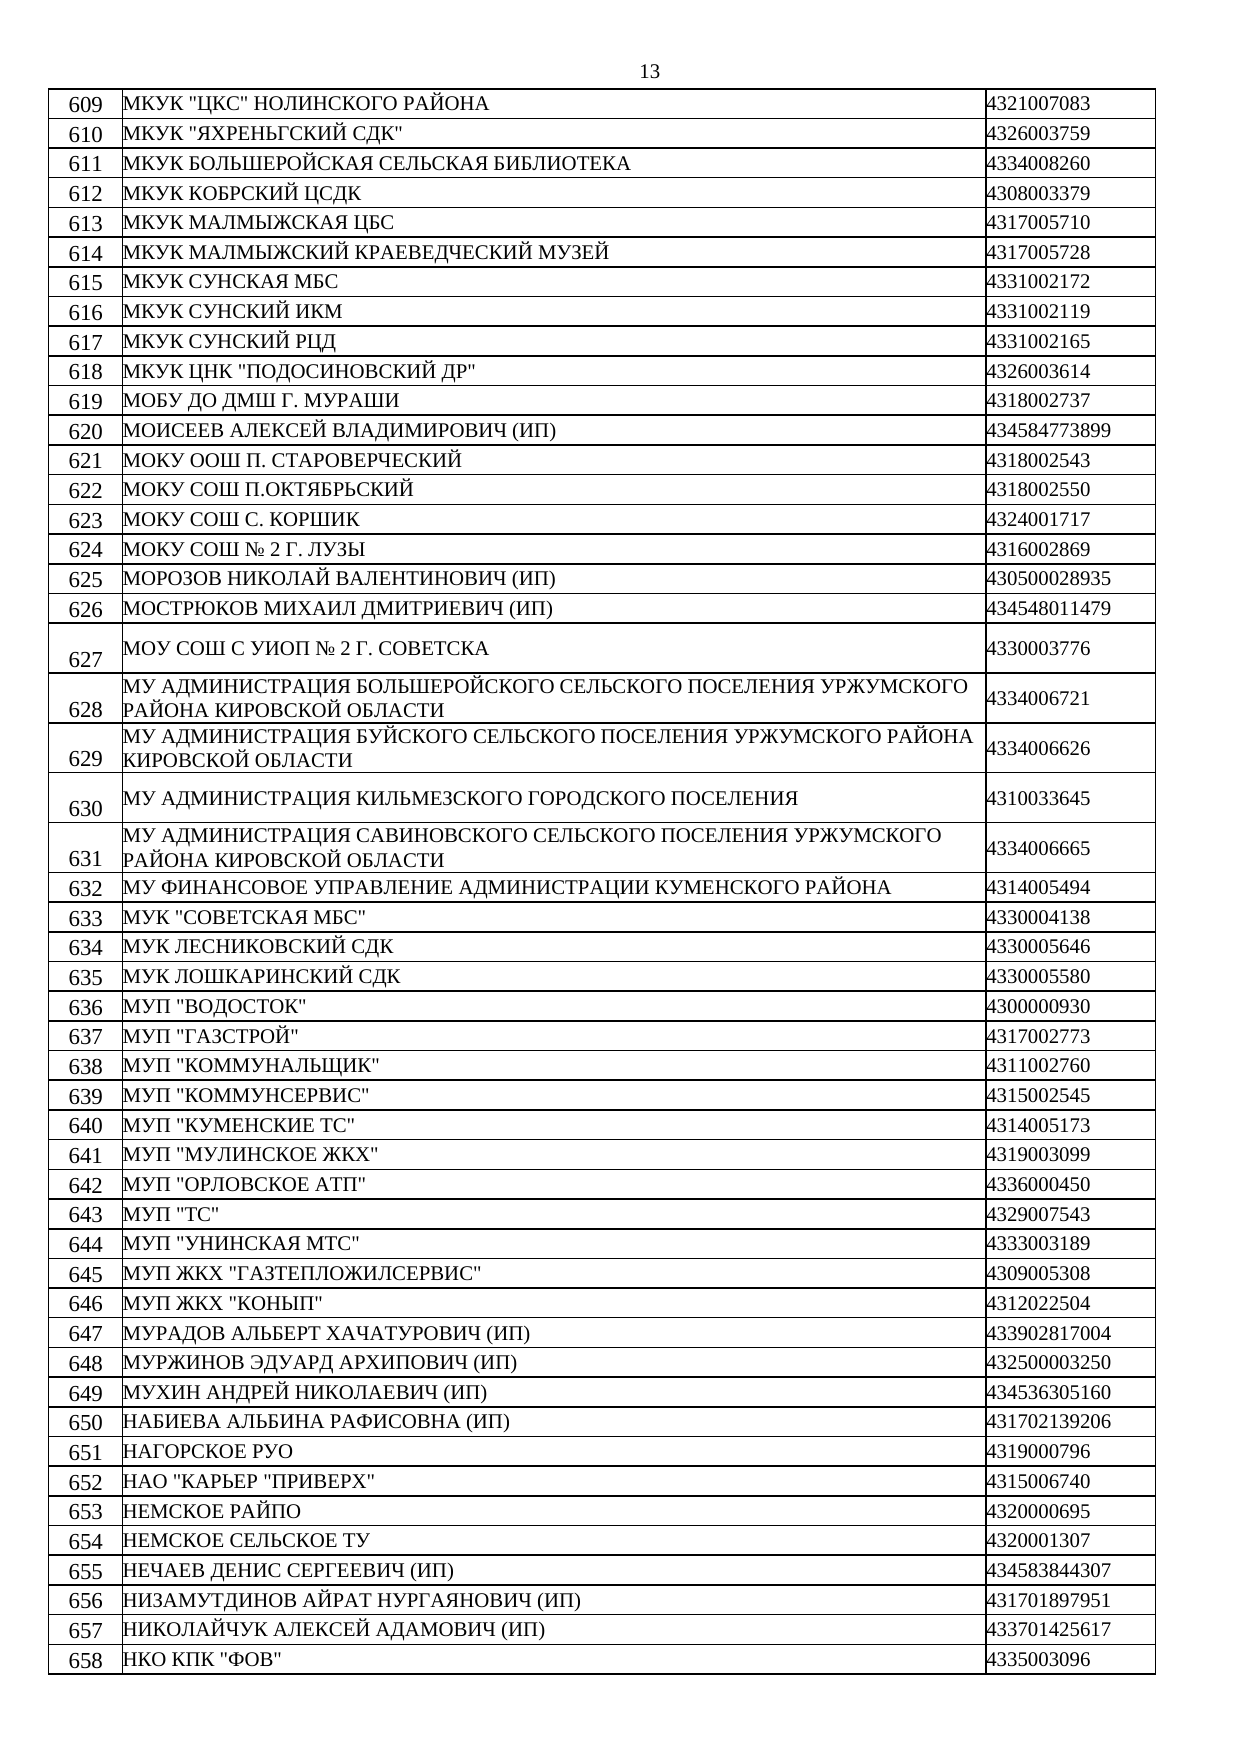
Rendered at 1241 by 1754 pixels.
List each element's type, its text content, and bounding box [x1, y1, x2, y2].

table_cell 4312022504 [987, 1289, 1155, 1317]
table_cell 4317005728 [987, 238, 1155, 266]
table_cell МОКУ ООШ П. СТАРОВЕРЧЕСКИЙ [123, 446, 985, 474]
table_cell 4315006740 [987, 1467, 1155, 1495]
table_cell 614 [49, 238, 122, 266]
table_cell 613 [49, 208, 122, 236]
table_cell НЕМСКОЕ СЕЛЬСКОЕ ТУ [123, 1526, 985, 1554]
table_cell 4334006626 [987, 724, 1155, 772]
table_cell МКУК "ЦКС" НОЛИНСКОГО РАЙОНА [123, 90, 985, 117]
table_cell 4333003189 [987, 1230, 1155, 1257]
table_cell 4330005646 [987, 933, 1155, 961]
table_cell МКУК КОБРСКИЙ ЦСДК [123, 178, 985, 207]
table_cell 609 [49, 90, 122, 117]
table_cell МУП "ВОДОСТОК" [123, 992, 985, 1020]
table_cell МУП "КОММУНАЛЬЩИК" [123, 1051, 985, 1079]
table_cell 635 [49, 962, 122, 990]
table_cell НКО КПК "ФОВ" [123, 1645, 985, 1673]
table_cell МУП "ГАЗСТРОЙ" [123, 1022, 985, 1050]
table_cell 640 [49, 1111, 122, 1139]
table_cell 4326003614 [987, 357, 1155, 385]
table_cell МОБУ ДО ДМШ Г. МУРАШИ [123, 386, 985, 414]
table_cell 656 [49, 1586, 122, 1614]
table_cell НАГОРСКОЕ РУО [123, 1437, 985, 1465]
table_cell МОУ СОШ С УИОП № 2 Г. СОВЕТСКА [123, 624, 985, 672]
table_cell МОКУ СОШ № 2 Г. ЛУЗЫ [123, 535, 985, 563]
table_cell 653 [49, 1497, 122, 1525]
table_cell 4300000930 [987, 992, 1155, 1020]
table_cell 627 [49, 624, 122, 672]
table_cell МОРОЗОВ НИКОЛАЙ ВАЛЕНТИНОВИЧ (ИП) [123, 565, 985, 592]
table_cell 433701425617 [987, 1615, 1155, 1643]
table_cell НАБИЕВА АЛЬБИНА РАФИСОВНА (ИП) [123, 1408, 985, 1436]
table_cell 4319003099 [987, 1140, 1155, 1168]
table_cell МКУК МАЛМЫЖСКАЯ ЦБС [123, 208, 985, 236]
table_cell 434548011479 [987, 594, 1155, 622]
table_cell 630 [49, 773, 122, 822]
table_cell 641 [49, 1140, 122, 1168]
table_cell 4309005308 [987, 1259, 1155, 1287]
table_cell 650 [49, 1408, 122, 1436]
table_cell МУХИН АНДРЕЙ НИКОЛАЕВИЧ (ИП) [123, 1378, 985, 1406]
table_cell МУП "ТС" [123, 1200, 985, 1228]
table_cell 431702139206 [987, 1408, 1155, 1436]
table_cell МУП "УНИНСКАЯ МТС" [123, 1230, 985, 1257]
table_cell 4319000796 [987, 1437, 1155, 1465]
table_cell 617 [49, 327, 122, 355]
table_cell МУ АДМИНИСТРАЦИЯ БОЛЬШЕРОЙСКОГО СЕЛЬСКОГО ПОСЕЛЕНИЯ УРЖУМСКОГО РАЙОНА КИРОВСКОЙ ОБЛАСТИ [123, 674, 985, 722]
table_cell 4316002869 [987, 535, 1155, 563]
table_cell 647 [49, 1318, 122, 1347]
table_cell 4315002545 [987, 1081, 1155, 1109]
table_cell 4331002165 [987, 327, 1155, 355]
table_cell 4331002119 [987, 297, 1155, 325]
table_cell 4330004138 [987, 903, 1155, 931]
table_cell 626 [49, 594, 122, 622]
table_cell МКУК СУНСКИЙ ИКМ [123, 297, 985, 325]
table_cell 649 [49, 1378, 122, 1406]
table_cell 622 [49, 475, 122, 503]
table_cell МУРАДОВ АЛЬБЕРТ ХАЧАТУРОВИЧ (ИП) [123, 1318, 985, 1347]
table_cell МУП ЖКХ "КОНЫП" [123, 1289, 985, 1317]
table_cell 648 [49, 1348, 122, 1376]
table_cell 611 [49, 149, 122, 177]
table_cell 4330005580 [987, 962, 1155, 990]
table_cell 4329007543 [987, 1200, 1155, 1228]
table_cell 430500028935 [987, 565, 1155, 592]
table_cell 4335003096 [987, 1645, 1155, 1673]
table_cell 629 [49, 724, 122, 772]
table_cell 4320001307 [987, 1526, 1155, 1554]
table_cell 639 [49, 1081, 122, 1109]
table_cell 631 [49, 823, 122, 872]
table_cell МУРЖИНОВ ЭДУАРД АРХИПОВИЧ (ИП) [123, 1348, 985, 1376]
table_cell 638 [49, 1051, 122, 1079]
table_cell 4324001717 [987, 505, 1155, 533]
table_cell 4331002172 [987, 268, 1155, 296]
table_cell 4336000450 [987, 1170, 1155, 1198]
table_cell 621 [49, 446, 122, 474]
table_cell МКУК СУНСКАЯ МБС [123, 268, 985, 296]
table_cell 4330003776 [987, 624, 1155, 672]
table_cell 432500003250 [987, 1348, 1155, 1376]
table_cell 624 [49, 535, 122, 563]
table_cell МКУК МАЛМЫЖСКИЙ КРАЕВЕДЧЕСКИЙ МУЗЕЙ [123, 238, 985, 266]
table_cell 4311002760 [987, 1051, 1155, 1079]
table_cell 4308003379 [987, 178, 1155, 207]
table_cell 434583844307 [987, 1556, 1155, 1584]
table_cell 619 [49, 386, 122, 414]
table_cell 633 [49, 903, 122, 931]
table_cell МУП "МУЛИНСКОЕ ЖКХ" [123, 1140, 985, 1168]
table_cell 632 [49, 873, 122, 901]
table_cell НЕМСКОЕ РАЙПО [123, 1497, 985, 1525]
table_cell 654 [49, 1526, 122, 1554]
table_cell МКУК СУНСКИЙ РЦД [123, 327, 985, 355]
table_cell 657 [49, 1615, 122, 1643]
table_cell 4310033645 [987, 773, 1155, 822]
table_cell МУ АДМИНИСТРАЦИЯ БУЙСКОГО СЕЛЬСКОГО ПОСЕЛЕНИЯ УРЖУМСКОГО РАЙОНА КИРОВСКОЙ ОБЛАСТИ [123, 724, 985, 772]
table_cell 433902817004 [987, 1318, 1155, 1347]
table_cell МКУК ЦНК "ПОДОСИНОВСКИЙ ДР" [123, 357, 985, 385]
table_cell МУ АДМИНИСТРАЦИЯ САВИНОВСКОГО СЕЛЬСКОГО ПОСЕЛЕНИЯ УРЖУМСКОГО РАЙОНА КИРОВСКОЙ ОБЛАСТИ [123, 823, 985, 872]
table_cell 612 [49, 178, 122, 207]
table_cell 644 [49, 1230, 122, 1257]
table_cell 645 [49, 1259, 122, 1287]
table_cell 4318002543 [987, 446, 1155, 474]
table_cell 652 [49, 1467, 122, 1495]
table_cell МКУК БОЛЬШЕРОЙСКАЯ СЕЛЬСКАЯ БИБЛИОТЕКА [123, 149, 985, 177]
table_cell 655 [49, 1556, 122, 1584]
table_cell МОКУ СОШ П.ОКТЯБРЬСКИЙ [123, 475, 985, 503]
table_cell МОИСЕЕВ АЛЕКСЕЙ ВЛАДИМИРОВИЧ (ИП) [123, 416, 985, 444]
table_cell МУ ФИНАНСОВОЕ УПРАВЛЕНИЕ АДМИНИСТРАЦИИ КУМЕНСКОГО РАЙОНА [123, 873, 985, 901]
table_cell 642 [49, 1170, 122, 1198]
table_cell 634 [49, 933, 122, 961]
table_cell 636 [49, 992, 122, 1020]
table_cell МУП ЖКХ "ГАЗТЕПЛОЖИЛСЕРВИС" [123, 1259, 985, 1287]
table_cell 637 [49, 1022, 122, 1050]
table_cell МУП "КУМЕНСКИЕ ТС" [123, 1111, 985, 1139]
table_cell МУК ЛЕСНИКОВСКИЙ СДК [123, 933, 985, 961]
table_cell 4334006665 [987, 823, 1155, 872]
table_cell 431701897951 [987, 1586, 1155, 1614]
table_cell 4326003759 [987, 119, 1155, 147]
table_cell 4314005173 [987, 1111, 1155, 1139]
table_cell 4317002773 [987, 1022, 1155, 1050]
table_cell 616 [49, 297, 122, 325]
table_cell 4321007083 [987, 90, 1155, 117]
table_cell 4334008260 [987, 149, 1155, 177]
table_cell МКУК "ЯХРЕНЬГСКИЙ СДК" [123, 119, 985, 147]
table_cell МУП "КОММУНСЕРВИС" [123, 1081, 985, 1109]
table_cell 434536305160 [987, 1378, 1155, 1406]
table_cell 658 [49, 1645, 122, 1673]
table_cell 625 [49, 565, 122, 592]
table_cell 610 [49, 119, 122, 147]
table_cell МУК ЛОШКАРИНСКИЙ СДК [123, 962, 985, 990]
table_cell 643 [49, 1200, 122, 1228]
table_cell МУП "ОРЛОВСКОЕ АТП" [123, 1170, 985, 1198]
table_cell МОКУ СОШ С. КОРШИК [123, 505, 985, 533]
table_cell МУК "СОВЕТСКАЯ МБС" [123, 903, 985, 931]
table_cell 4320000695 [987, 1497, 1155, 1525]
table_cell 4318002737 [987, 386, 1155, 414]
table_cell НАО "КАРЬЕР "ПРИВЕРХ" [123, 1467, 985, 1495]
table_cell 4314005494 [987, 873, 1155, 901]
table_cell 434584773899 [987, 416, 1155, 444]
table_cell МОСТРЮКОВ МИХАИЛ ДМИТРИЕВИЧ (ИП) [123, 594, 985, 622]
table_cell НИЗАМУТДИНОВ АЙРАТ НУРГАЯНОВИЧ (ИП) [123, 1586, 985, 1614]
table_cell 623 [49, 505, 122, 533]
table_cell МУ АДМИНИСТРАЦИЯ КИЛЬМЕЗСКОГО ГОРОДСКОГО ПОСЕЛЕНИЯ [123, 773, 985, 822]
table_cell 618 [49, 357, 122, 385]
table_cell НИКОЛАЙЧУК АЛЕКСЕЙ АДАМОВИЧ (ИП) [123, 1615, 985, 1643]
table_cell 4318002550 [987, 475, 1155, 503]
table_cell НЕЧАЕВ ДЕНИС СЕРГЕЕВИЧ (ИП) [123, 1556, 985, 1584]
table_cell 646 [49, 1289, 122, 1317]
table_cell 651 [49, 1437, 122, 1465]
table_cell 4334006721 [987, 674, 1155, 722]
table_cell 628 [49, 674, 122, 722]
table_cell 615 [49, 268, 122, 296]
table_cell 620 [49, 416, 122, 444]
table_cell 4317005710 [987, 208, 1155, 236]
